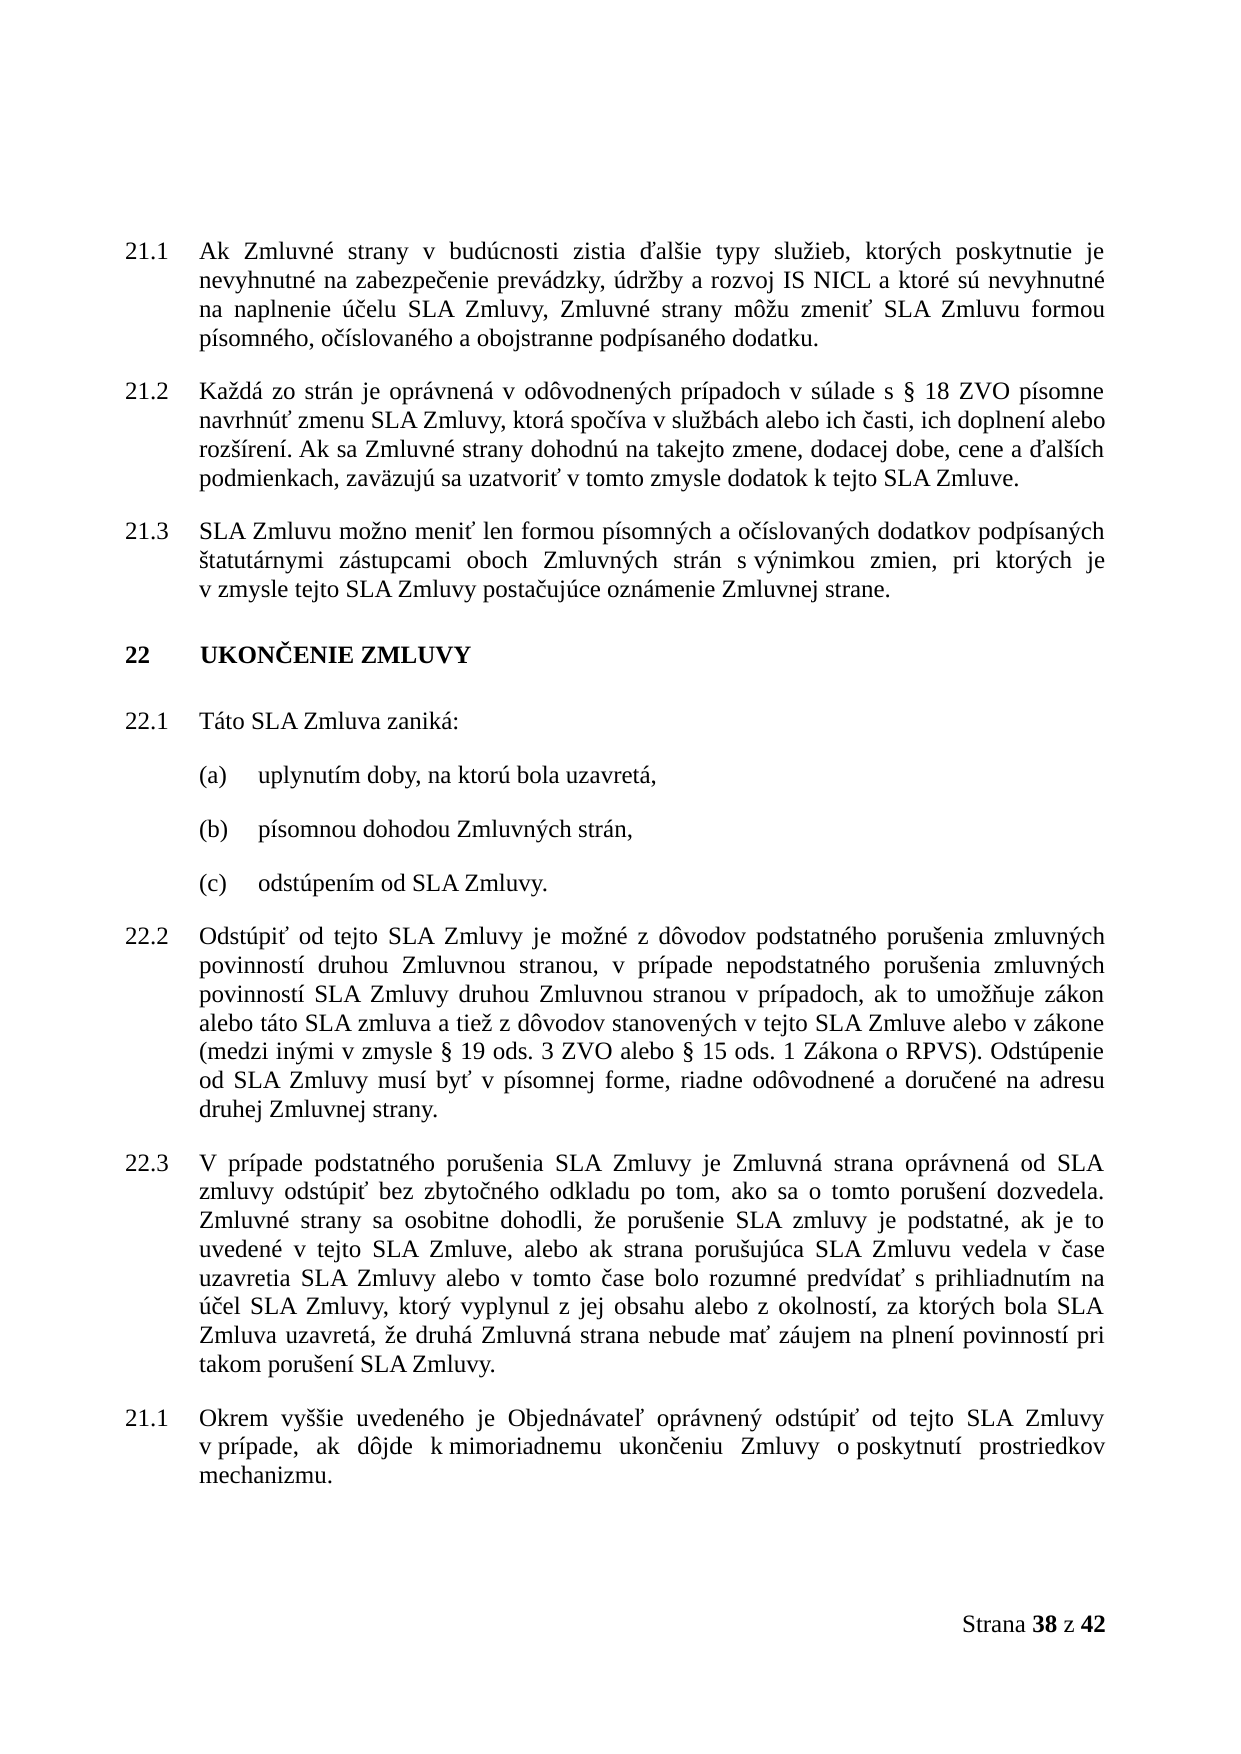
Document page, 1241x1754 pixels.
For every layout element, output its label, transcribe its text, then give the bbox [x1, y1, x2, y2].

list odstúpením od SLA Zmluvy. [199, 868, 1106, 896]
list uplynutím doby, na ktorú bola uzavretá, [199, 760, 1106, 789]
list písomnou dohodou Zmluvných strán, [199, 814, 1106, 843]
list Každá zo strán je oprávnená v odôvodnených prípadoch v súlade s § 18 ZVO písomne navrhnúť zmenu SLA Zmluvy, ktorá spočíva v službách alebo ich časti, ich doplnení alebo rozšírení. Ak sa Zmluvné strany dohodnú na takejto zmene, dodacej dobe, cene a ďalších podmienkach, zaväzujú sa uzatvoriť v tomto zmysle dodatok k tejto SLA Zmluve. [125, 376, 1106, 491]
list Táto SLA Zmluva zaniká: [125, 706, 1106, 735]
list Ak Zmluvné strany v budúcnosti zistia ďalšie typy služieb, ktorých poskytnutie je nevyhnutné na zabezpečenie prevádzky, údržby a rozvoj IS NICL a ktoré sú nevyhnutné na naplnenie účelu SLA Zmluvy, Zmluvné strany môžu zmeniť SLA Zmluvu formou písomného, očíslovaného a obojstranne podpísaného dodatku. [125, 236, 1106, 351]
list Odstúpiť od tejto SLA Zmluvy je možné z dôvodov podstatného porušenia zmluvných povinností druhou Zmluvnou stranou, v prípade nepodstatného porušenia zmluvných povinností SLA Zmluvy druhou Zmluvnou stranou v prípadoch, ak to umožňuje zákon alebo táto SLA zmluva a tiež z dôvodov stanovených v tejto SLA Zmluve alebo v zákone (medzi inými v zmysle § 19 ods. 3 ZVO alebo § 15 ods. 1 Zákona o RPVS). Odstúpenie od SLA Zmluvy musí byť v písomnej forme, riadne odôvodnené a doručené na adresu druhej Zmluvnej strany. [125, 921, 1106, 1123]
list V prípade podstatného porušenia SLA Zmluvy je Zmluvná strana oprávnená od SLA zmluvy odstúpiť bez zbytočného odkladu po tom, ako sa o tomto porušení dozvedela. Zmluvné strany sa osobitne dohodli, že porušenie SLA zmluvy je podstatné, ak je to uvedené v tejto SLA Zmluve, alebo ak strana porušujúca SLA Zmluvu vedela v čase uzavretia SLA Zmluvy alebo v tomto čase bolo rozumné predvídať s prihliadnutím na účel SLA Zmluvy, ktorý vyplynul z jej obsahu alebo z okolností, za ktorých bola SLA Zmluva uzavretá, že druhá Zmluvná strana nebude mať záujem na plnení povinností pri takom porušení SLA Zmluvy. [125, 1148, 1106, 1378]
list Okrem vyššie uvedeného je Objednávateľ oprávnený odstúpiť od tejto SLA Zmluvy v prípade, ak dôjde k mimoriadnemu ukončeniu Zmluvy o poskytnutí prostriedkov mechanizmu. [125, 1403, 1106, 1489]
list UKONČENIE ZMLUVY [125, 640, 1106, 669]
list SLA Zmluvu možno meniť len formou písomných a očíslovaných dodatkov podpísaných štatutárnymi zástupcami oboch Zmluvných strán s výnimkou zmien, pri ktorých je v zmysle tejto SLA Zmluvy postačujúce oznámenie Zmluvnej strane. [125, 516, 1106, 603]
